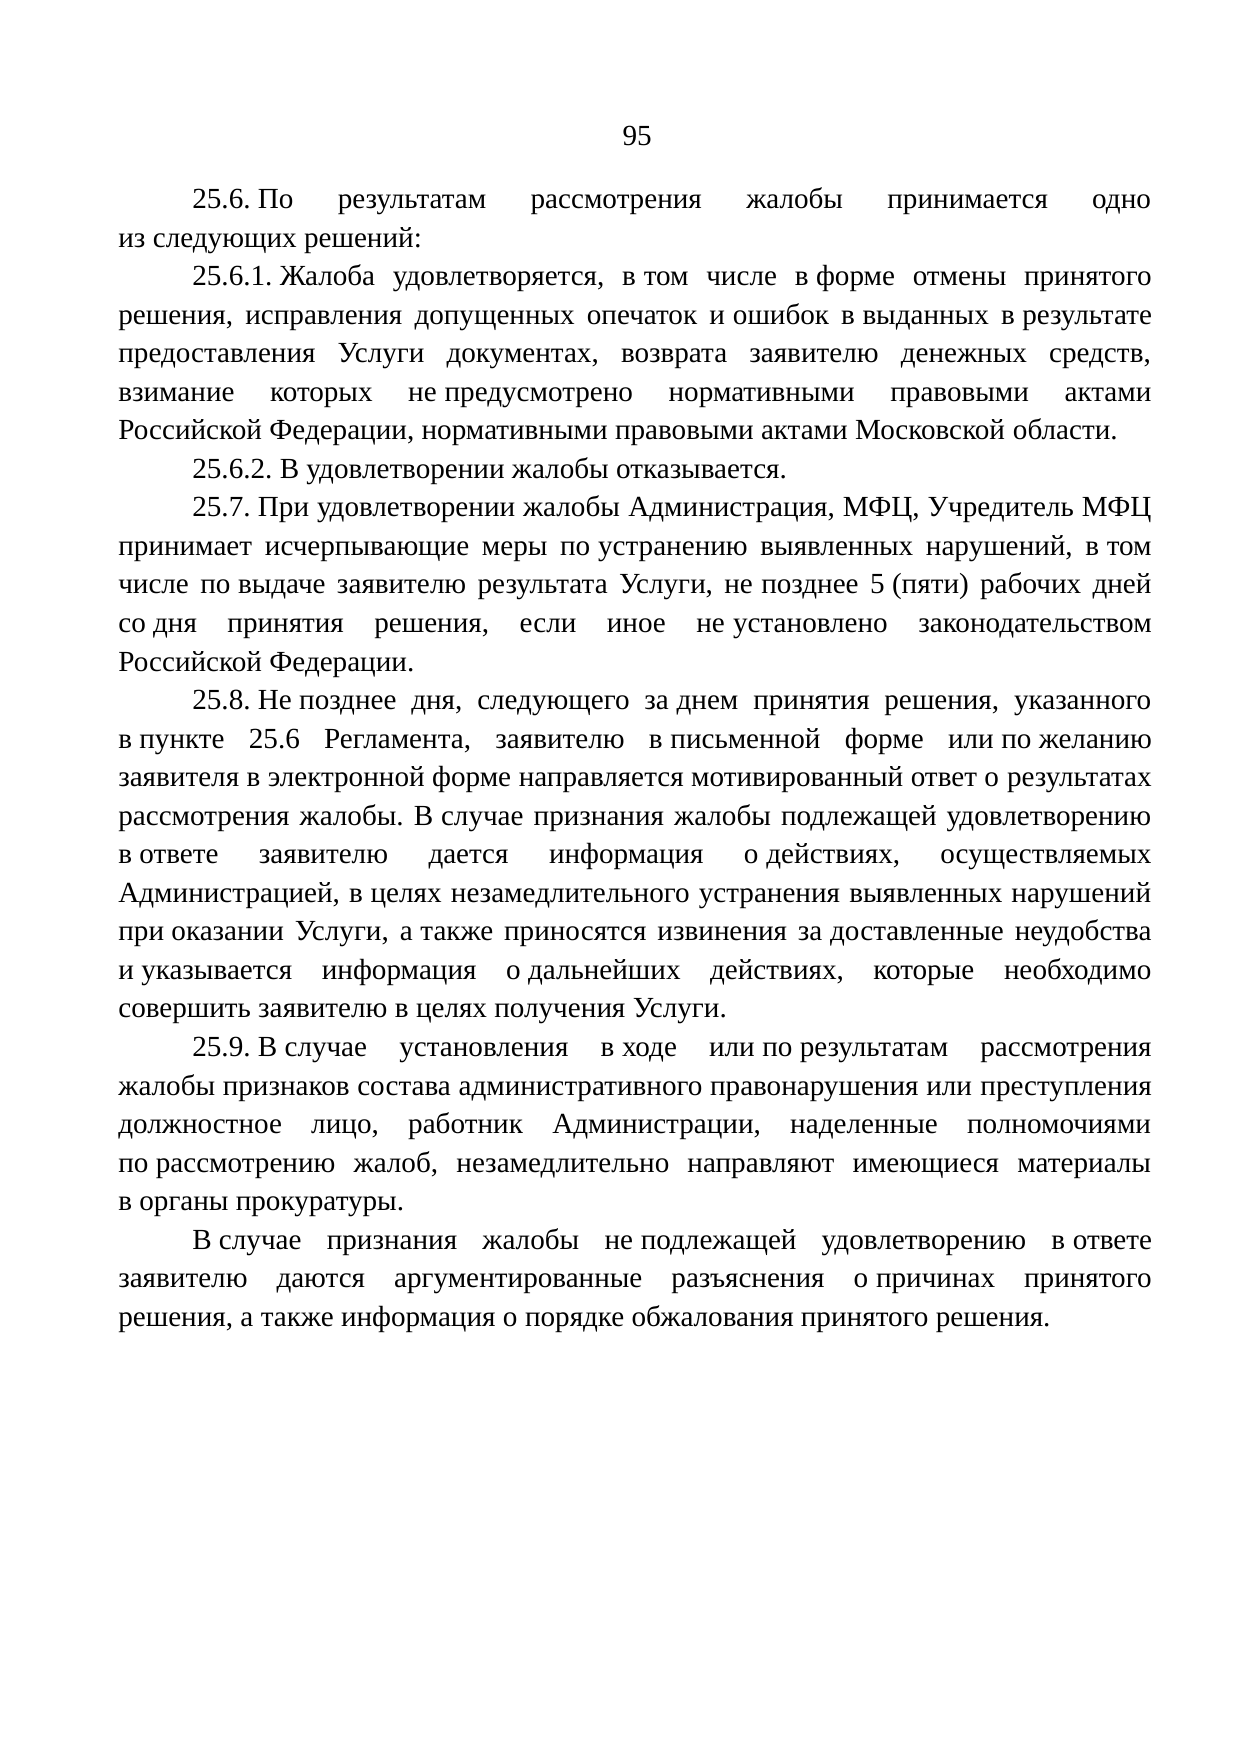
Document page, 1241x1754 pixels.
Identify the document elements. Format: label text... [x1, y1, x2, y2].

text 25.6.1. Жалоба удовлетворяется, в том числе в форме отмены принятого решения, исправления допущенных опечаток и ошибок в выданных в результате предоставления Услуги документах, возврата заявителю денежных средств, взимание которых не предусмотрено нормативными правовыми актами Российской Федерации, нормативными правовыми актами Московской области. [118, 258, 1152, 446]
text В случае признания жалобы не подлежащей удовлетворению в ответе заявителю даются аргументированные разъяснения о причинах принятого решения, а также информация о порядке обжалования принятого решения. [118, 1222, 1152, 1332]
text 25.9. В случае установления в ходе или по результатам рассмотрения жалобы признаков состава административного правонарушения или преступления должностное лицо, работник Администрации, наделенные полномочиями по рассмотрению жалоб, незамедлительно направляют имеющиеся материалы в органы прокуратуры. [118, 1029, 1152, 1217]
text 25.6. По результатам рассмотрения жалобы принимается одно из следующих решений: [118, 181, 1152, 253]
text 25.7. При удовлетворении жалобы Администрация, МФЦ, Учредитель МФЦ принимает исчерпывающие меры по устранению выявленных нарушений, в том числе по выдаче заявителю результата Услуги, не позднее 5 (пяти) рабочих дней со дня принятия решения, если иное не установлено законодательством Российской Федерации. [118, 489, 1152, 677]
text 25.6.2. В удовлетворении жалобы отказывается. [118, 451, 1152, 484]
text 25.8. Не позднее дня, следующего за днем принятия решения, указанного в пункте 25.6 Регламента, заявителю в письменной форме или по желанию заявителя в электронной форме направляется мотивированный ответ о результатах рассмотрения жалобы. В случае признания жалобы подлежащей удовлетворению в ответе заявителю дается информация о действиях, осуществляемых Администрацией, в целях незамедлительного устранения выявленных нарушений при оказании Услуги, а также приносятся извинения за доставленные неудобства и указывается информация о дальнейших действиях, которые необходимо совершить заявителю в целях получения Услуги. [118, 682, 1152, 1024]
